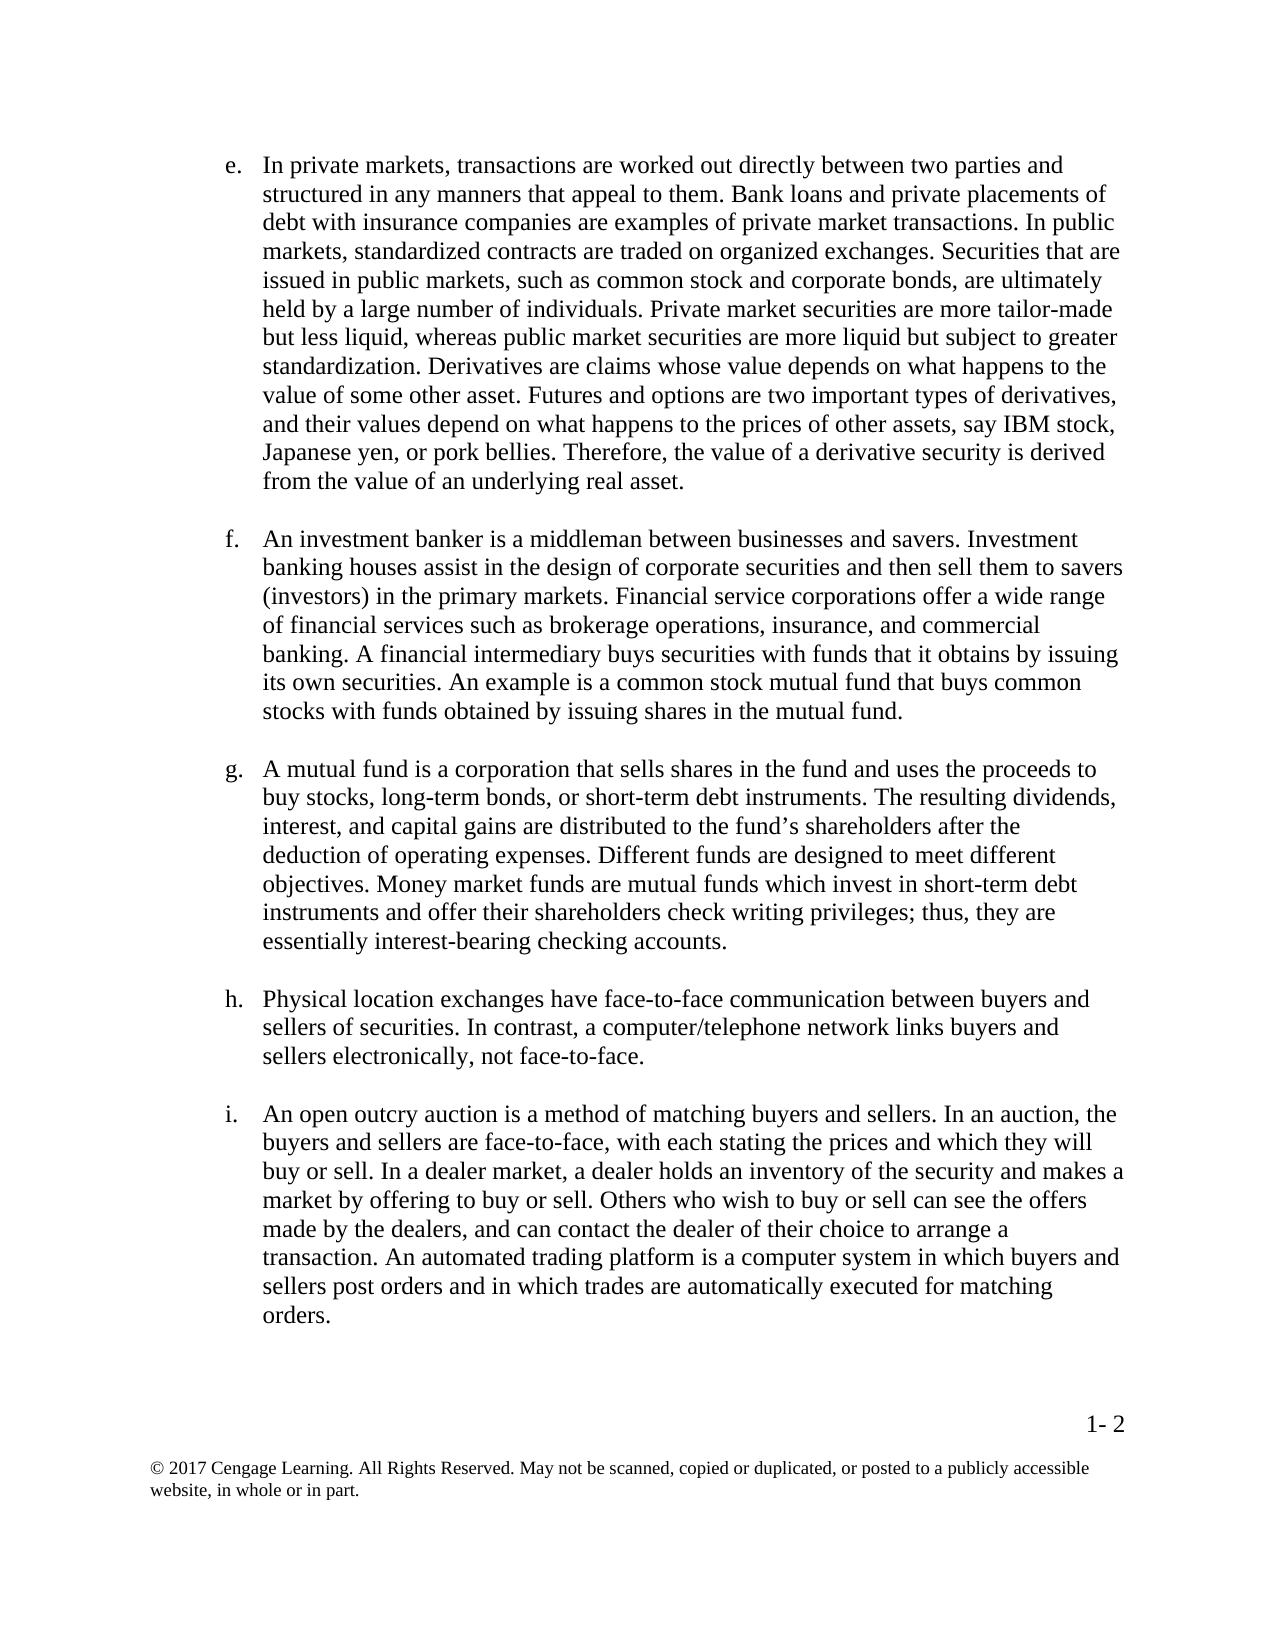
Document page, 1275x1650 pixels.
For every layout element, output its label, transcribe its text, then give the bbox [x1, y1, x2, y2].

list Physical location exchanges have face-to-face communication between buyers and sellers of securities. In contrast, a computer/telephone network links buyers and sellers electronically, not face-to-face. [225, 984, 1125, 1070]
text f. An investment banker is a middleman between businesses and savers. Investment banking houses assist in the design of corporate securities and then sell them to savers (investors) in the primary markets. Financial service corporations offer a wide range of financial services such as brokerage operations, insurance, and commercial banking. A financial intermediary buys securities with funds that it obtains by issuing its own securities. An example is a common stock mutual fund that buys common stocks with funds obtained by issuing shares in the mutual fund. [150, 524, 1125, 725]
text g. A mutual fund is a corporation that sells shares in the fund and uses the proceeds to buy stocks, long-term bonds, or short-term debt instruments. The resulting dividends, interest, and capital gains are distributed to the fund’s shareholders after the deduction of operating expenses. Different funds are designed to meet different objectives. Money market funds are mutual funds which invest in short-term debt instruments and offer their shareholders check writing privileges; thus, they are essentially interest-bearing checking accounts. [225, 754, 1125, 955]
text e. In private markets, transactions are worked out directly between two parties and structured in any manners that appeal to them. Bank loans and private placements of debt with insurance companies are examples of private market transactions. In public markets, standardized contracts are traded on organized exchanges. Securities that are issued in public markets, such as common stock and corporate bonds, are ultimately held by a large number of individuals. Private market securities are more tailor-made but less liquid, whereas public market securities are more liquid but subject to greater standardization. Derivatives are claims whose value depends on what happens to the value of some other asset. Futures and options are two important types of derivatives, and their values depend on what happens to the prices of other assets, say IBM stock, Japanese yen, or pork bellies. Therefore, the value of a derivative security is derived from the value of an underlying real asset. [225, 150, 1125, 495]
list An open outcry auction is a method of matching buyers and sellers. In an auction, the buyers and sellers are face-to-face, with each stating the prices and which they will buy or sell. In a dealer market, a dealer holds an inventory of the security and makes a market by offering to buy or sell. Others who wish to buy or sell can see the offers made by the dealers, and can contact the dealer of their choice to arrange a transaction. An automated trading platform is a computer system in which buyers and sellers post orders and in which trades are automatically executed for matching orders. [225, 1099, 1125, 1329]
